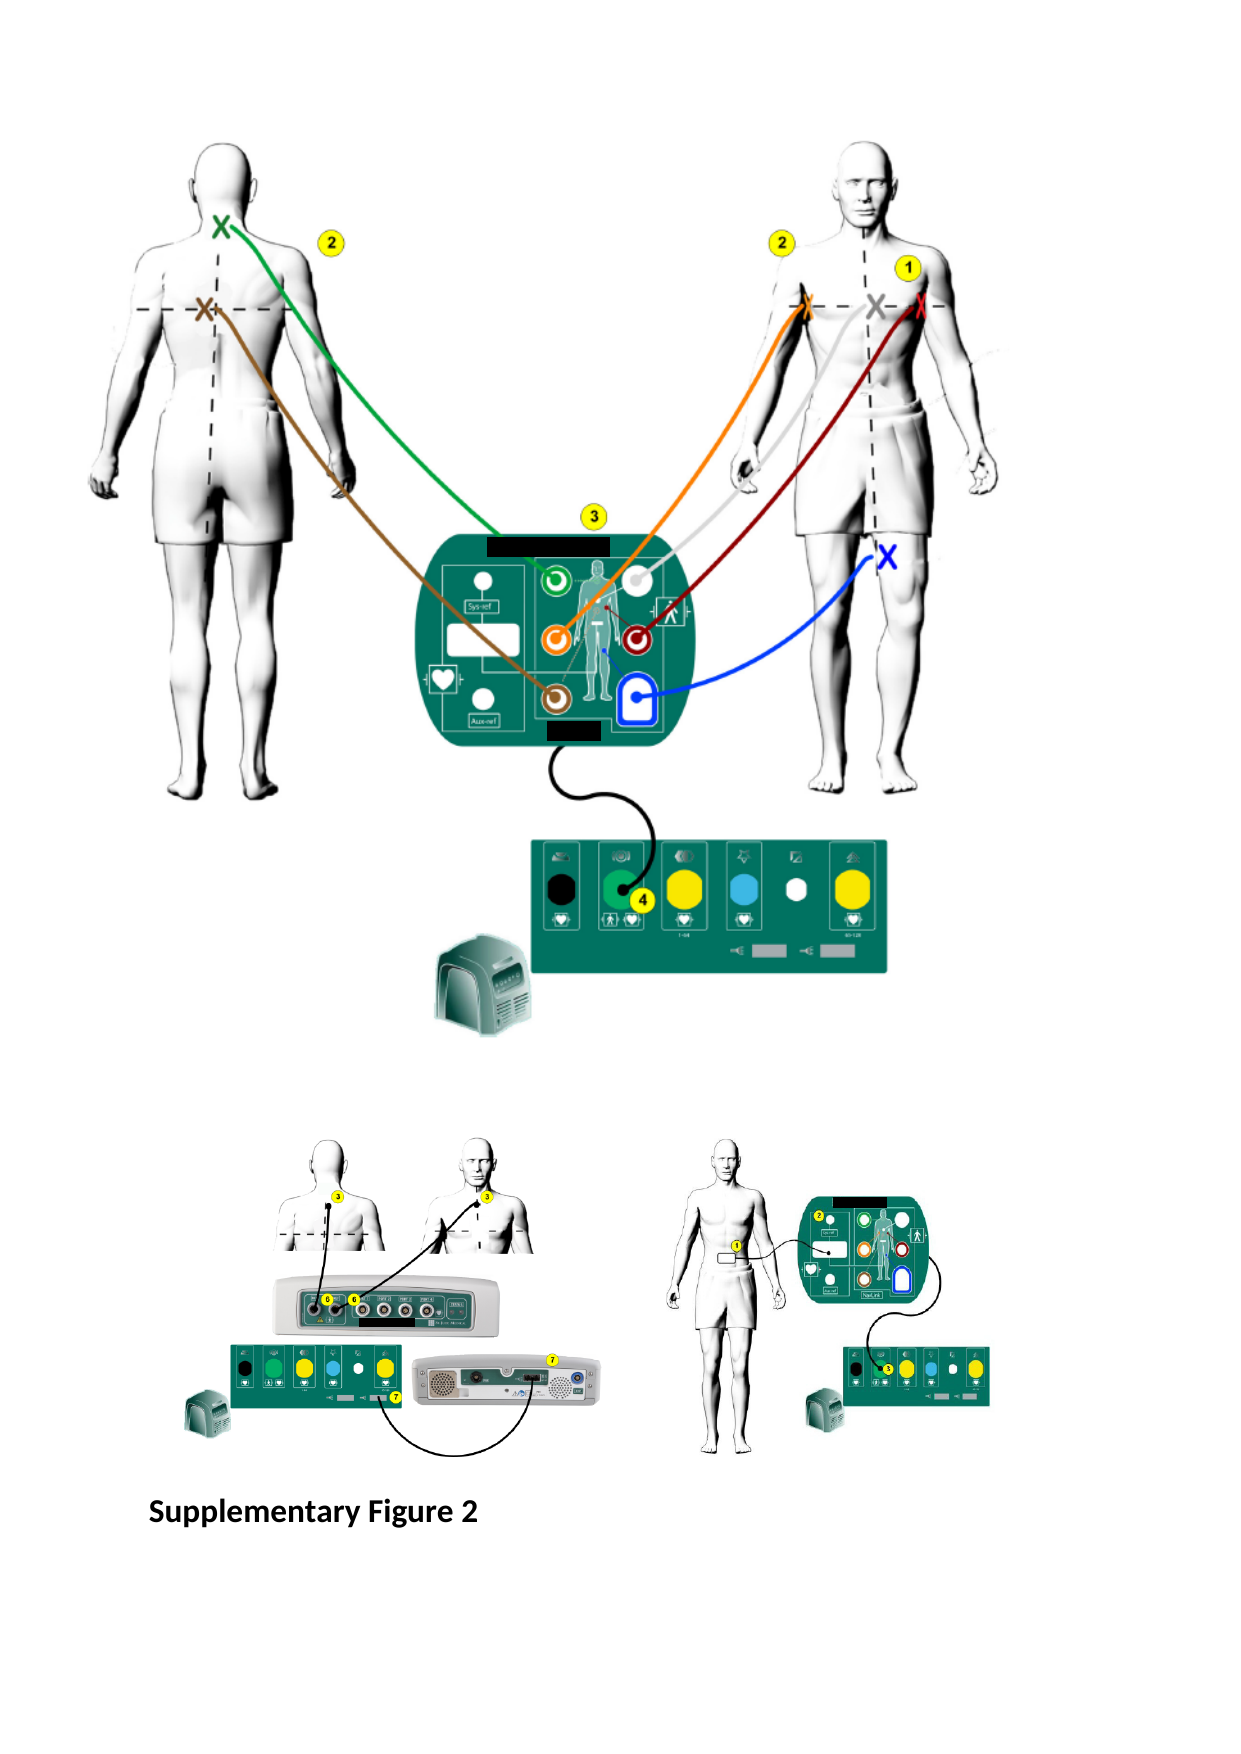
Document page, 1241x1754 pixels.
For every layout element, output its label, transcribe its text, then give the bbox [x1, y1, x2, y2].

picture [75, 132, 1010, 1049]
picture [148, 1134, 1019, 1462]
text Supplementary Figure 2 [75, 1490, 1165, 1531]
